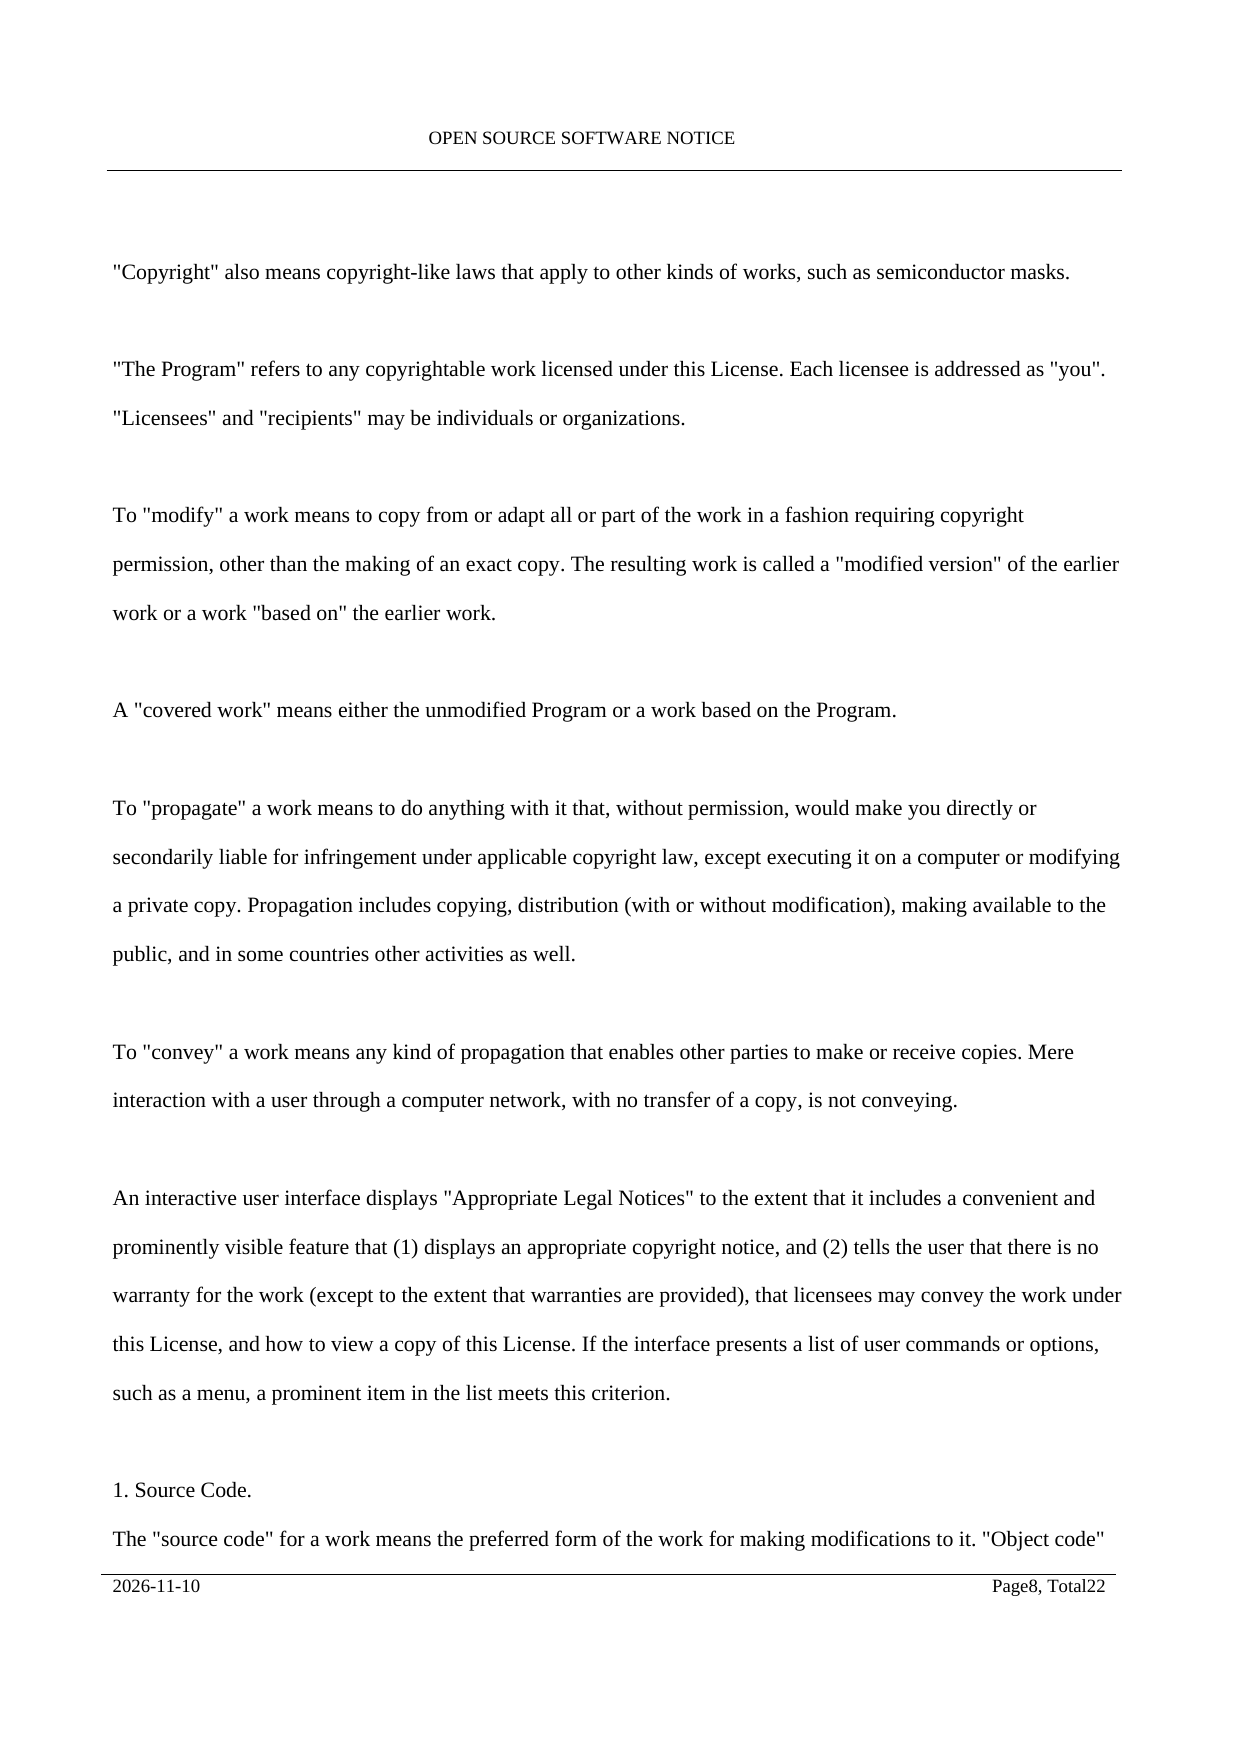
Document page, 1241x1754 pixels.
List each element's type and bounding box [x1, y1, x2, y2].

text [112, 206, 1128, 1555]
